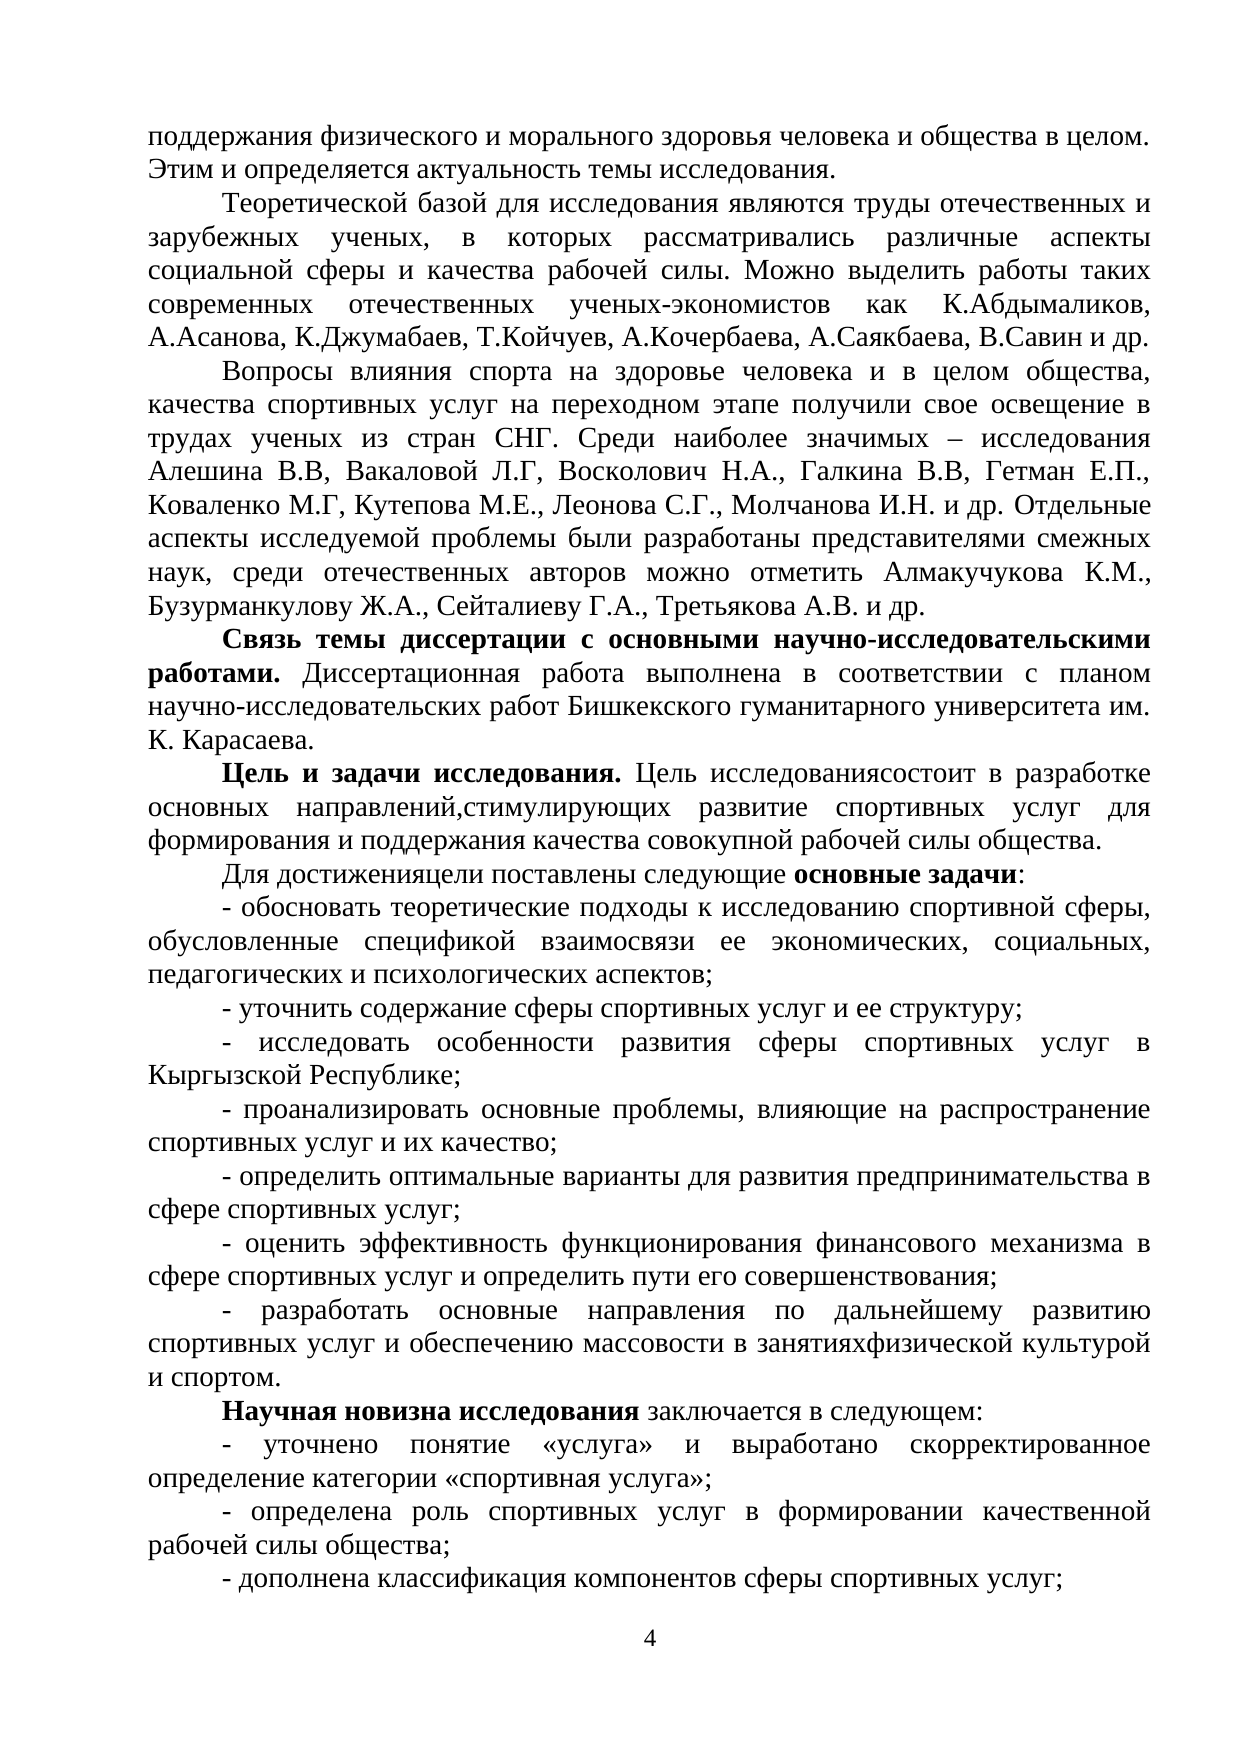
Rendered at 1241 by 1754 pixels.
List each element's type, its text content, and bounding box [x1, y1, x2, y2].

text - уточнено понятие «услуга» и выработано скорректированное определение категории «спортивная услуга»; [148, 1426, 1152, 1493]
text - дополнена классификация компонентов сферы спортивных услуг; [148, 1560, 1152, 1594]
text - уточнить содержание сферы спортивных услуг и ее структуру; [148, 990, 1152, 1024]
text - определена роль спортивных услуг в формировании качественной рабочей силы общества; [148, 1493, 1152, 1560]
text Цель и задачи исследования. Цель исследованиясостоит в разработке основных направлений,стимулирующих развитие спортивных услуг для формирования и поддержания качества совокупной рабочей силы общества. [148, 755, 1152, 856]
text Для достиженияцели поставлены следующие основные задачи: [148, 856, 1152, 889]
text Связь темы диссертации с основными научно-исследовательскими работами. Диссертационная работа выполнена в соответствии с планом научно-исследовательских работ Бишкекского гуманитарного университета им. К. Карасаева. [148, 621, 1152, 755]
text - исследовать особенности развития сферы спортивных услуг в Кыргызской Республике; [148, 1024, 1152, 1091]
text Научная новизна исследования заключается в следующем: [148, 1393, 1152, 1426]
text - обосновать теоретические подходы к исследованию спортивной сферы, обусловленные спецификой взаимосвязи ее экономических, социальных, педагогических и психологических аспектов; [148, 889, 1152, 990]
text Теоретической базой для исследования являются труды отечественных и зарубежных ученых, в которых рассматривались различные аспекты социальной сферы и качества рабочей силы. Можно выделить работы таких современных отечественных ученых-экономистов как К.Абдымаликов, А.Асанова, К.Джумабаев, Т.Койчуев, А.Кочербаева, А.Саякбаева, В.Савин и др. [148, 185, 1152, 353]
text - разработать основные направления по дальнейшему развитию спортивных услуг и обеспечению массовости в занятияхфизической культурой и спортом. [148, 1292, 1152, 1393]
text Вопросы влияния спорта на здоровье человека и в целом общества, качества спортивных услуг на переходном этапе получили свое освещение в трудах ученых из стран СНГ. Среди наиболее значимых – исследования Алешина В.В, Вакаловой Л.Г, Восколович Н.А., Галкина В.В, Гетман Е.П., Коваленко М.Г, Кутепова М.Е., Леонова С.Г., Молчанова И.Н. и др. Отдельные аспекты исследуемой проблемы были разработаны представителями смежных наук, среди отечественных авторов можно отметить Алмакучукова К.М., Бузурманкулову Ж.А., Сейталиеву Г.А., Третьякова А.В. и др. [148, 353, 1152, 621]
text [148, 118, 1152, 185]
text - проанализировать основные проблемы, влияющие на распространение спортивных услуг и их качество; [148, 1091, 1152, 1158]
text - оценить эффективность функционирования финансового механизма в сфере спортивных услуг и определить пути его совершенствования; [148, 1225, 1152, 1292]
text - определить оптимальные варианты для развития предпринимательства в сфере спортивных услуг; [148, 1158, 1152, 1225]
